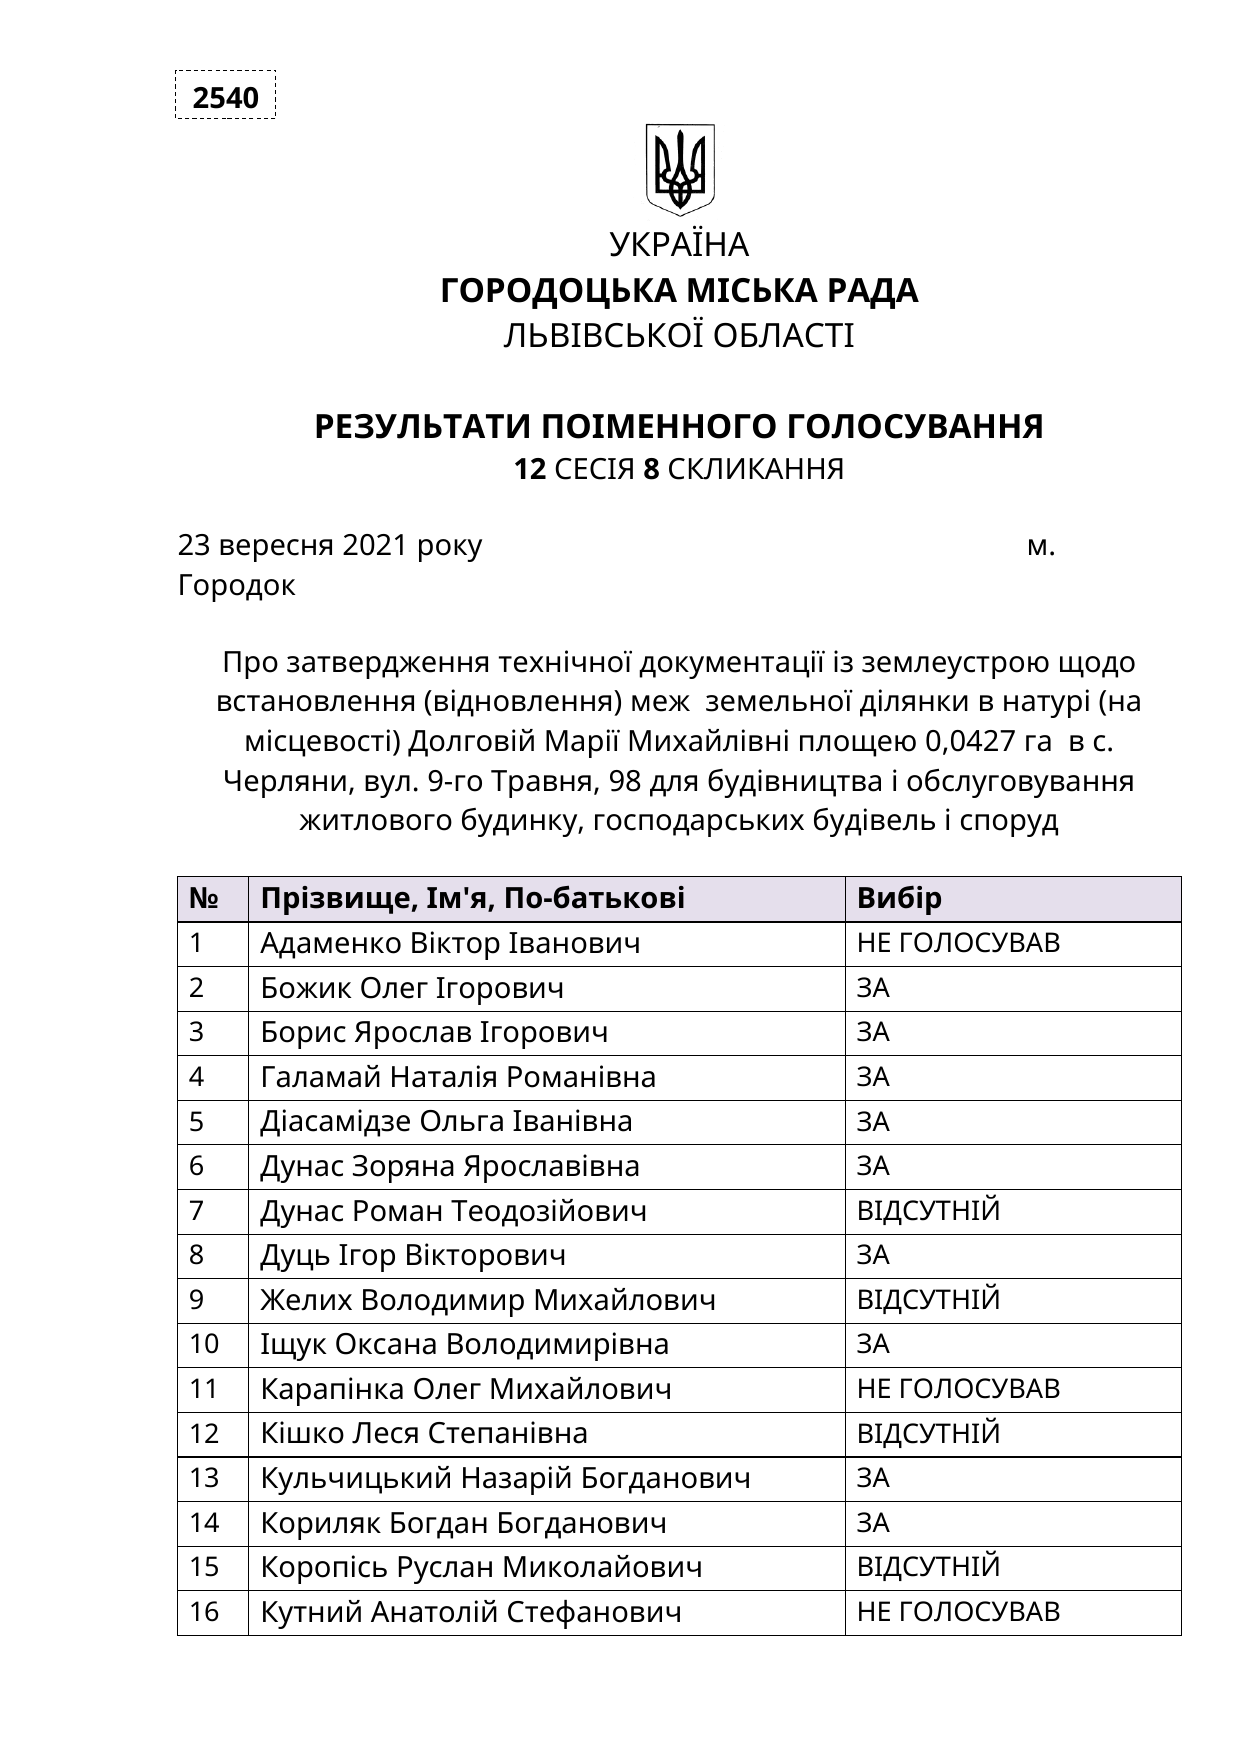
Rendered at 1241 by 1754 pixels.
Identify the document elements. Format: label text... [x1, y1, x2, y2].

table_cell 11 [178, 1368, 248, 1412]
table_cell ВІДСУТНІЙ [846, 1279, 1181, 1323]
table_header № [178, 877, 248, 921]
table_cell Кориляк Богдан Богданович [249, 1502, 845, 1546]
table_cell 9 [178, 1279, 248, 1323]
text ГОРОДОЦЬКА МІСЬКА РАДА [177, 266, 1181, 312]
table_cell Карапінка Олег Михайлович [249, 1368, 845, 1412]
text ЛЬВІВСЬКОЇ ОБЛАСТІ [177, 312, 1181, 357]
table_cell ЗА [846, 1101, 1181, 1144]
table_cell Борис Ярослав Ігорович [249, 1012, 845, 1055]
table_cell 4 [178, 1056, 248, 1100]
table_cell Дунас Зоряна Ярославівна [249, 1145, 845, 1189]
table_cell Діасамідзе Ольга Іванівна [249, 1101, 845, 1144]
table_cell Кутний Анатолій Стефанович [249, 1591, 845, 1635]
table_cell Іщук Оксана Володимирівна [249, 1324, 845, 1367]
table_cell Божик Олег Ігорович [249, 967, 845, 1011]
table_cell 7 [178, 1190, 248, 1233]
table_cell ВІДСУТНІЙ [846, 1413, 1181, 1456]
table_cell Коропісь Руслан Миколайович [249, 1547, 845, 1590]
table_cell Адаменко Віктор Іванович [249, 923, 845, 966]
table_cell ЗА [846, 967, 1181, 1011]
text УКРАЇНА [177, 221, 1181, 266]
table_cell ЗА [846, 1324, 1181, 1367]
table_header Вибір [846, 877, 1181, 921]
text 23 вересня 2021 року м. Городок [177, 525, 1181, 604]
table_cell 16 [178, 1591, 248, 1635]
table_cell ЗА [846, 1235, 1181, 1278]
table_cell Дуць Ігор Вікторович [249, 1235, 845, 1278]
table_cell 6 [178, 1145, 248, 1189]
table_header Прізвище, Ім'я, По-батькові [249, 877, 845, 921]
text Про затвердження технічної документації із землеустрою щодо встановлення (відновлення) меж земельної ділянки в натурі (на місцевості) Долговій Марії Михайлівні площею 0,0427 га в с. Черляни, вул. 9-го Травня, 98 для будівництва і обслуговування житлового будинку, господарських будівель і споруд [177, 641, 1181, 839]
picture [633, 118, 726, 221]
table_cell 10 [178, 1324, 248, 1367]
table_cell НЕ ГОЛОСУВАВ [846, 1368, 1181, 1412]
table_cell ЗА [846, 1145, 1181, 1189]
table_cell Желих Володимир Михайлович [249, 1279, 845, 1323]
text РЕЗУЛЬТАТИ ПОІМЕННОГО ГОЛОСУВАННЯ [177, 403, 1181, 448]
text 12 СЕСІЯ 8 СКЛИКАННЯ [177, 448, 1181, 488]
table_cell 5 [178, 1101, 248, 1144]
table_cell 3 [178, 1012, 248, 1055]
table_cell Кішко Леся Степанівна [249, 1413, 845, 1456]
table_cell 8 [178, 1235, 248, 1278]
table_cell 12 [178, 1413, 248, 1456]
table_cell НЕ ГОЛОСУВАВ [846, 1591, 1181, 1635]
table_cell 2 [178, 967, 248, 1011]
table_cell ВІДСУТНІЙ [846, 1547, 1181, 1590]
table_cell 14 [178, 1502, 248, 1546]
table_cell 1 [178, 923, 248, 966]
table_cell ЗА [846, 1458, 1181, 1501]
table_cell Кульчицький Назарій Богданович [249, 1458, 845, 1501]
table_cell ВІДСУТНІЙ [846, 1190, 1181, 1233]
table_cell Дунас Роман Теодозійович [249, 1190, 845, 1233]
table_cell ЗА [846, 1056, 1181, 1100]
table_cell 15 [178, 1547, 248, 1590]
table_cell Галамай Наталія Романівна [249, 1056, 845, 1100]
table_cell ЗА [846, 1502, 1181, 1546]
table_cell ЗА [846, 1012, 1181, 1055]
table_cell НЕ ГОЛОСУВАВ [846, 923, 1181, 966]
table_cell 13 [178, 1458, 248, 1501]
